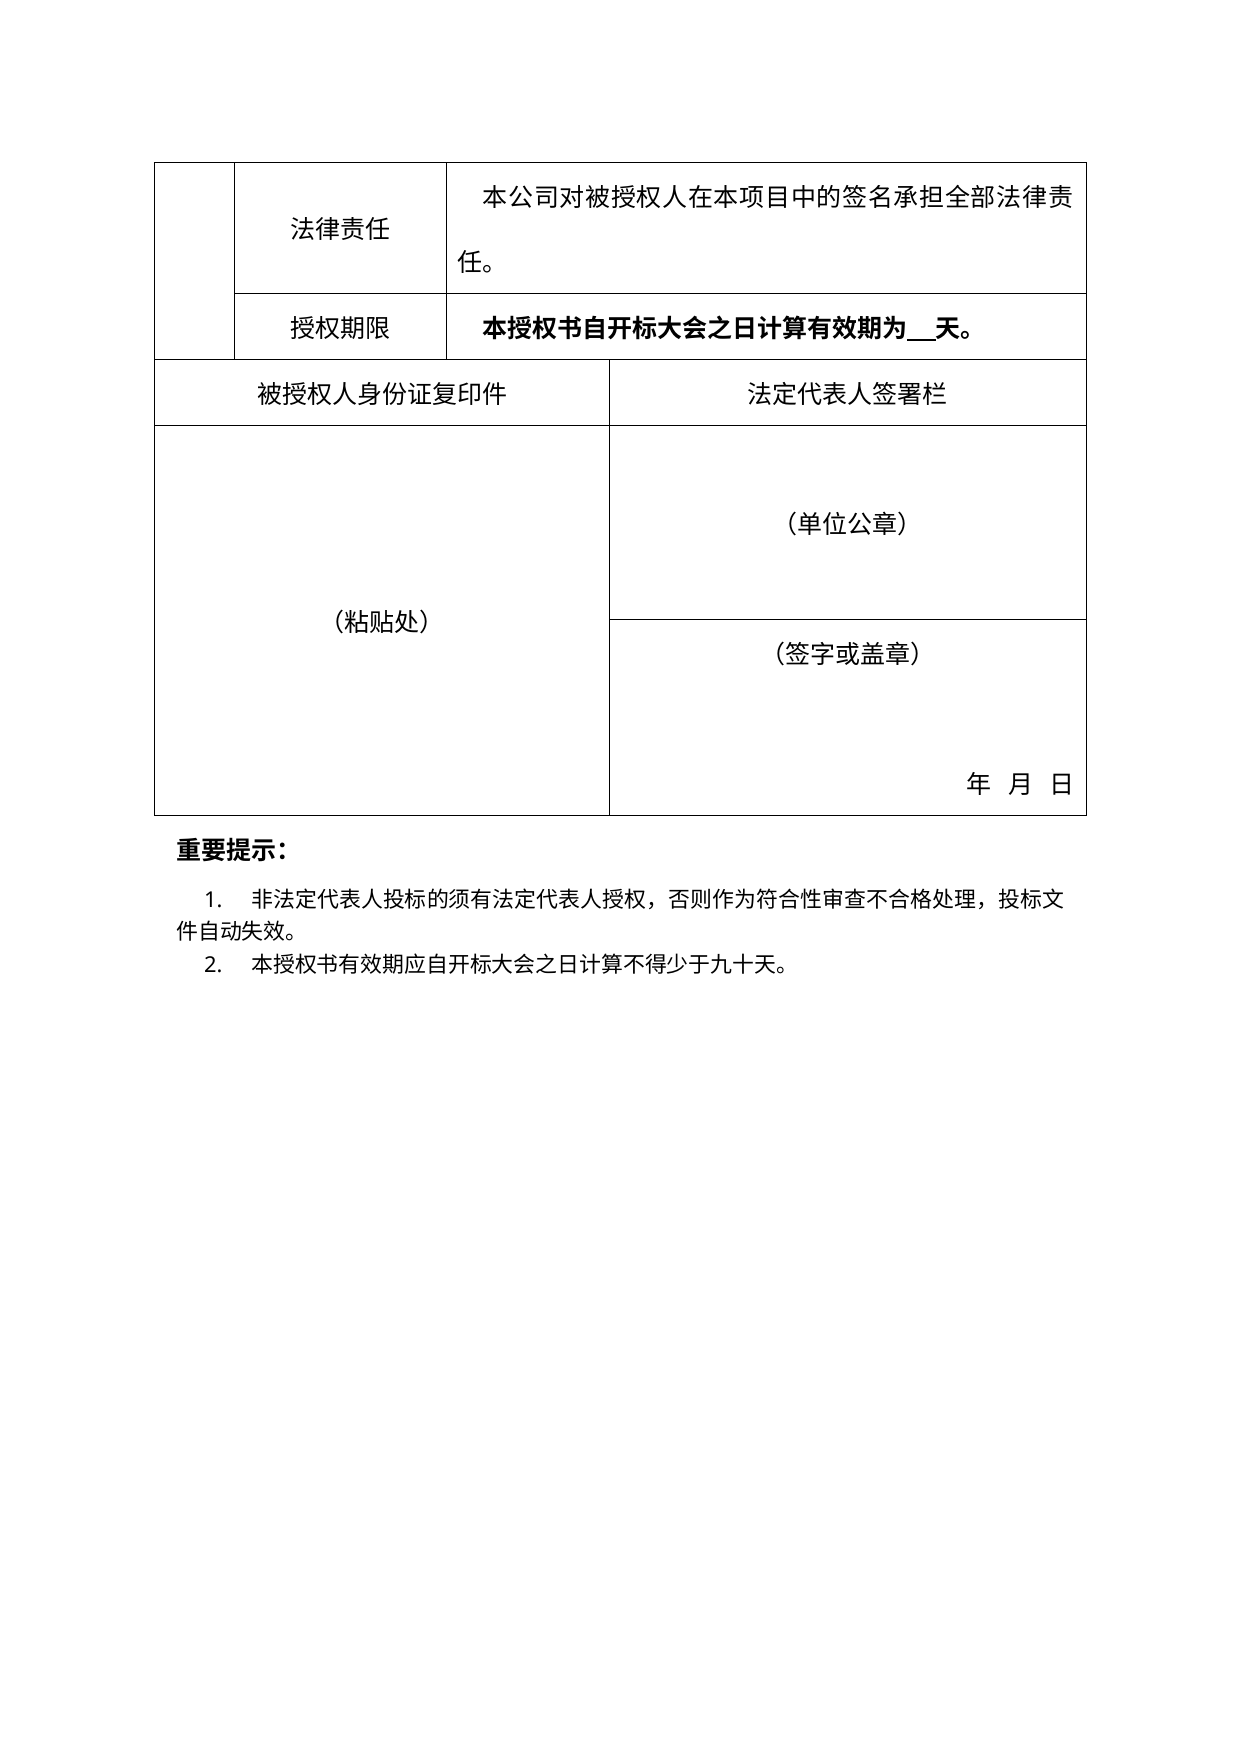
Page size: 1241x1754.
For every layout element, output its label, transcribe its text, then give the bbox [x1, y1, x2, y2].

table_cell 本公司对被授权人在本项目中的签名承担全部法律责任。 [447, 163, 1086, 293]
list 非法定代表人投标的须有法定代表人授权，否则作为符合性审查不合格处理，投标文件自动失效。 [176, 881, 1064, 946]
text 重要提示： [176, 816, 1064, 881]
table_cell 被授权人身份证复印件 [155, 360, 609, 425]
table_cell （单位公章） [610, 426, 1086, 619]
table_cell 法定代表人签署栏 [610, 360, 1086, 425]
table_cell （签字或盖章） 年 月 日 [610, 620, 1086, 815]
table_cell 法律责任 [235, 163, 446, 293]
table_cell 授权期限 [235, 294, 446, 359]
table_cell 本授权书自开标大会之日计算有效期为 天。 [447, 294, 1086, 359]
list 本授权书有效期应自开标大会之日计算不得少于九十天。 [176, 946, 1064, 979]
table_cell （粘贴处） [155, 426, 609, 815]
